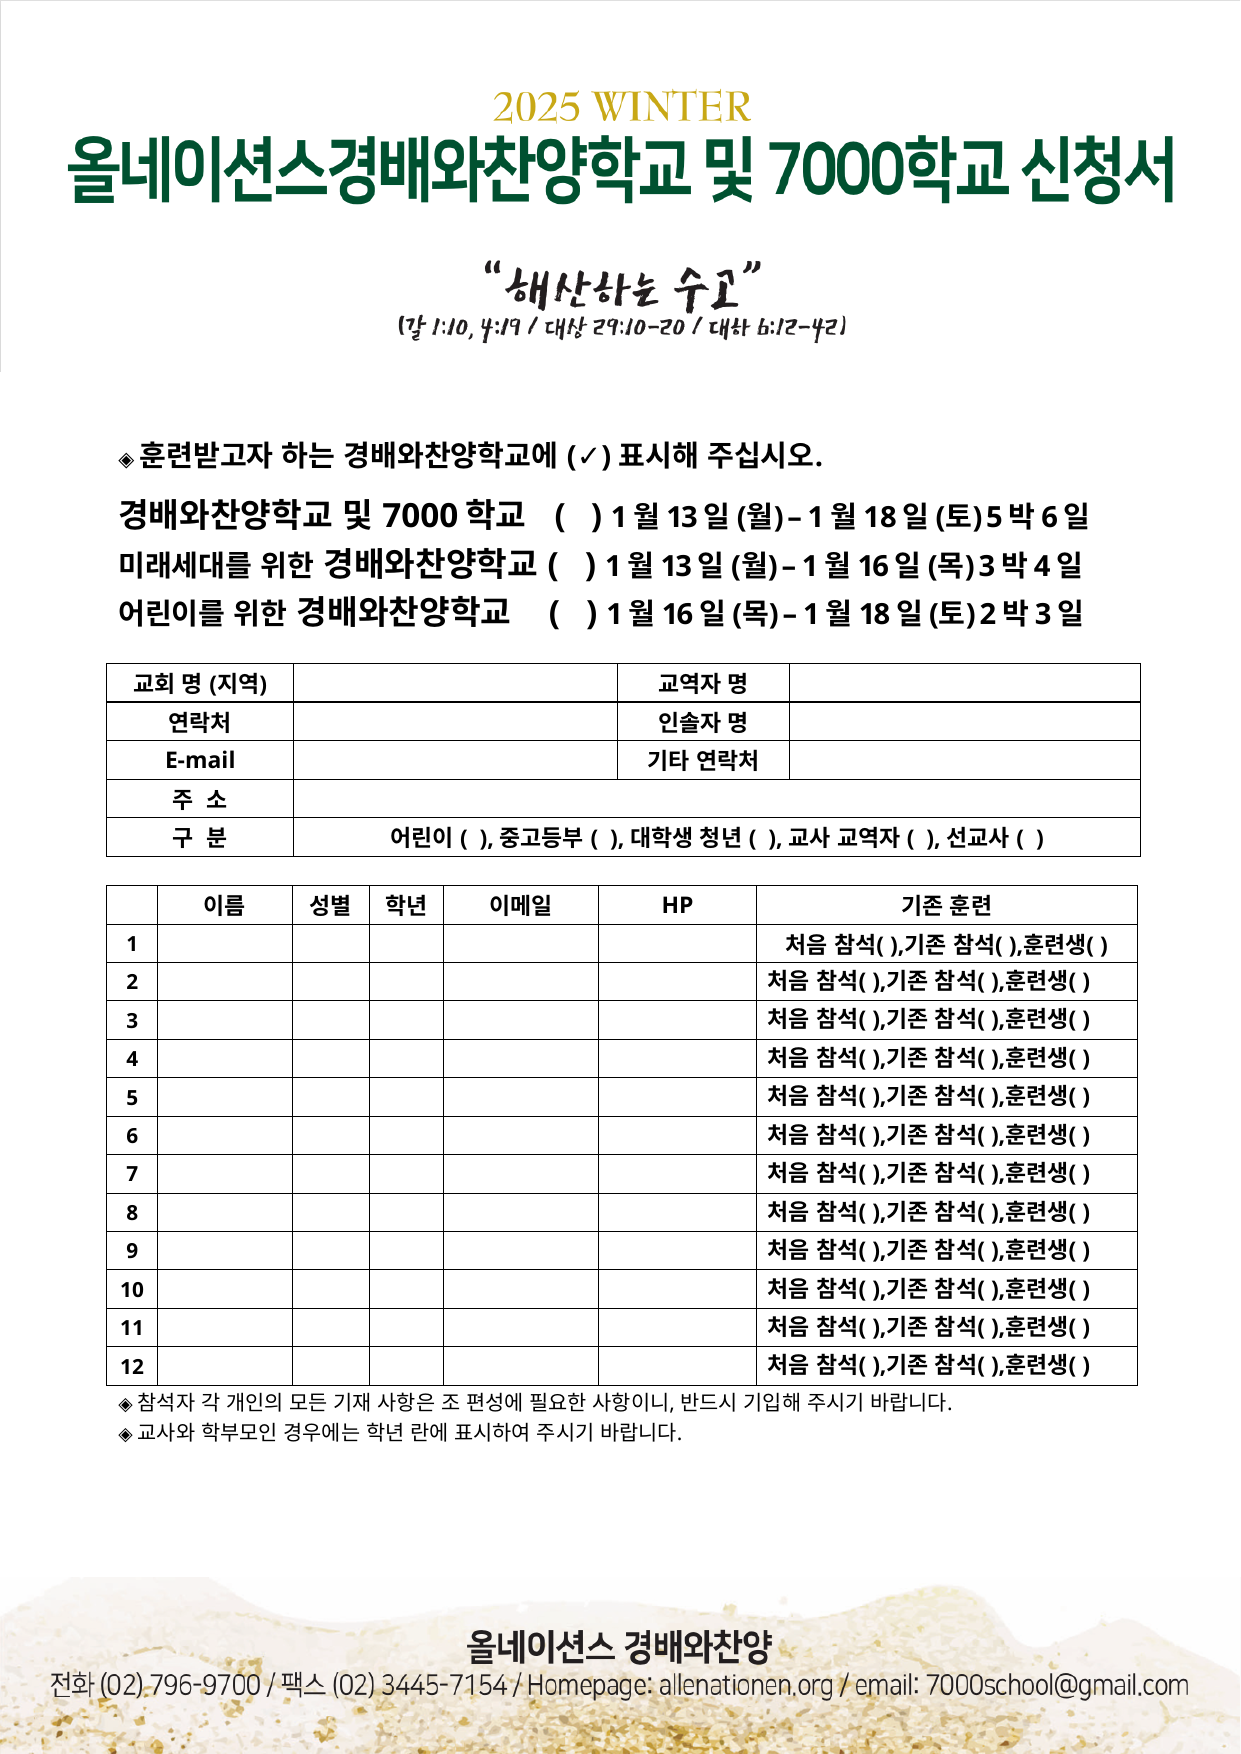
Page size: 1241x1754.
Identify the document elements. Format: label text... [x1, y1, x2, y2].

table_cell [444, 1270, 598, 1308]
table_cell [158, 1078, 292, 1116]
table_cell [599, 925, 756, 962]
table_cell [158, 1155, 292, 1192]
table_cell [293, 1270, 369, 1308]
table_cell [444, 963, 598, 1000]
table_cell 처음 참석( ),기존 참석( ),훈련생( ) [757, 925, 1137, 962]
table_cell [370, 1155, 443, 1192]
table_cell [158, 1001, 292, 1039]
table_cell 처음 참석( ),기존 참석( ),훈련생( ) [757, 1347, 1137, 1385]
table_cell [158, 1194, 292, 1231]
table_cell 9 [107, 1232, 157, 1269]
table_cell [370, 963, 443, 1000]
table_cell 처음 참석( ),기존 참석( ),훈련생( ) [757, 1194, 1137, 1231]
table_cell [599, 1040, 756, 1077]
table_cell [293, 1232, 369, 1269]
text 미래세대를 위한 경배와찬양학교 ( ) 1월 13일 (월) – 1월 16일 (목) 3박4일 [118, 537, 1122, 586]
table_cell 처음 참석( ),기존 참석( ),훈련생( ) [757, 963, 1137, 1000]
table_cell [599, 1001, 756, 1039]
table_cell 연락처 [107, 703, 293, 740]
table_cell [790, 741, 1140, 778]
table_header 이메일 [444, 886, 598, 923]
table_header HP [599, 886, 756, 923]
table_cell 6 [107, 1117, 157, 1154]
table_header 학년 [370, 886, 443, 923]
table_cell [370, 1232, 443, 1269]
table_header 성별 [293, 886, 369, 923]
table_cell 11 [107, 1309, 157, 1346]
table_cell [599, 1309, 756, 1346]
table_cell 10 [107, 1270, 157, 1308]
table_cell [444, 1194, 598, 1231]
picture [0, 1577, 1241, 1754]
table_cell [158, 1270, 292, 1308]
table_header 기존 훈련 [757, 886, 1137, 923]
table_cell [444, 925, 598, 962]
text 경배와찬양학교 및 7000학교 ( ) 1월 13일 (월) – 1월 18일 (토) 5박6일 [118, 489, 1122, 537]
table_cell [370, 1117, 443, 1154]
table_cell 주 소 [107, 780, 293, 817]
table_cell 처음 참석( ),기존 참석( ),훈련생( ) [757, 1155, 1137, 1192]
table_cell 12 [107, 1347, 157, 1385]
table_header [790, 664, 1140, 701]
table_cell [599, 1347, 756, 1385]
text ◈ 교사와 학부모인 경우에는 학년 란에 표시하여 주시기 바랍니다. [118, 1416, 1122, 1446]
table_cell [444, 1155, 598, 1192]
table_cell 처음 참석( ),기존 참석( ),훈련생( ) [757, 1001, 1137, 1039]
table_header 교역자 명 [618, 664, 789, 701]
table_cell 인솔자 명 [618, 703, 789, 740]
table_cell [599, 1078, 756, 1116]
table_cell 처음 참석( ),기존 참석( ),훈련생( ) [757, 1270, 1137, 1308]
table_cell [444, 1309, 598, 1346]
text 어린이를 위한 경배와찬양학교 ( ) 1월 16일 (목) – 1월 18일 (토) 2박3일 [118, 586, 1122, 634]
table_cell [158, 925, 292, 962]
table_cell 구 분 [107, 818, 293, 856]
table_cell [444, 1232, 598, 1269]
table_cell [370, 1270, 443, 1308]
table_cell [599, 1194, 756, 1231]
table_cell [293, 1040, 369, 1077]
table_cell [599, 1117, 756, 1154]
table_cell 처음 참석( ),기존 참석( ),훈련생( ) [757, 1232, 1137, 1269]
table_cell [599, 963, 756, 1000]
table_cell [294, 780, 1140, 817]
table_cell [599, 1155, 756, 1192]
text ◈ 훈련받고자 하는 경배와찬양학교에 (✓) 표시해 주십시오. [118, 432, 1122, 475]
table_cell [444, 1347, 598, 1385]
table_cell [444, 1001, 598, 1039]
table_cell [158, 1347, 292, 1385]
table_cell 7 [107, 1155, 157, 1192]
table_cell 4 [107, 1040, 157, 1077]
table_cell [158, 1309, 292, 1346]
table_cell [370, 1001, 443, 1039]
table_cell [158, 1232, 292, 1269]
table_cell 2 [107, 963, 157, 1000]
table_cell [293, 963, 369, 1000]
table_cell [370, 1078, 443, 1116]
table_cell [294, 741, 617, 778]
table_cell 기타 연락처 [618, 741, 789, 778]
table_cell [444, 1078, 598, 1116]
table_cell [158, 1117, 292, 1154]
table_cell [293, 1194, 369, 1231]
table_cell [370, 1347, 443, 1385]
table_cell [293, 1155, 369, 1192]
text ◈ 참석자 각 개인의 모든 기재 사항은 조 편성에 필요한 사항이니, 반드시 기입해 주시기 바랍니다. [118, 1386, 1122, 1416]
table_cell [444, 1040, 598, 1077]
table_cell 어린이 ( ), 중고등부 ( ), 대학생 청년 ( ), 교사 교역자 ( ), 선교사 ( ) [294, 818, 1140, 856]
table_cell [370, 1040, 443, 1077]
table_cell [370, 1194, 443, 1231]
table_cell 1 [107, 925, 157, 962]
table_header 이름 [158, 886, 292, 923]
table_cell 처음 참석( ),기존 참석( ),훈련생( ) [757, 1309, 1137, 1346]
table_cell [599, 1270, 756, 1308]
table_cell E-mail [107, 741, 293, 778]
table_cell 5 [107, 1078, 157, 1116]
table_cell [294, 703, 617, 740]
table_cell [158, 1040, 292, 1077]
table_header [294, 664, 617, 701]
table_cell 처음 참석( ),기존 참석( ),훈련생( ) [757, 1040, 1137, 1077]
table_cell [599, 1232, 756, 1269]
table_cell [293, 1309, 369, 1346]
table_cell 처음 참석( ),기존 참석( ),훈련생( ) [757, 1117, 1137, 1154]
table_cell 처음 참석( ),기존 참석( ),훈련생( ) [757, 1078, 1137, 1116]
table_cell [293, 1078, 369, 1116]
table_cell [370, 1309, 443, 1346]
table_cell [293, 1117, 369, 1154]
table_cell [444, 1117, 598, 1154]
table_cell 3 [107, 1001, 157, 1039]
picture [0, 0, 1241, 372]
table_cell [293, 1347, 369, 1385]
table_cell 8 [107, 1194, 157, 1231]
table_cell [370, 925, 443, 962]
table_cell [293, 1001, 369, 1039]
table_header [107, 886, 157, 923]
table_cell [158, 963, 292, 1000]
table_cell [790, 703, 1140, 740]
table_header 교회 명 (지역) [107, 664, 293, 701]
table_cell [293, 925, 369, 962]
